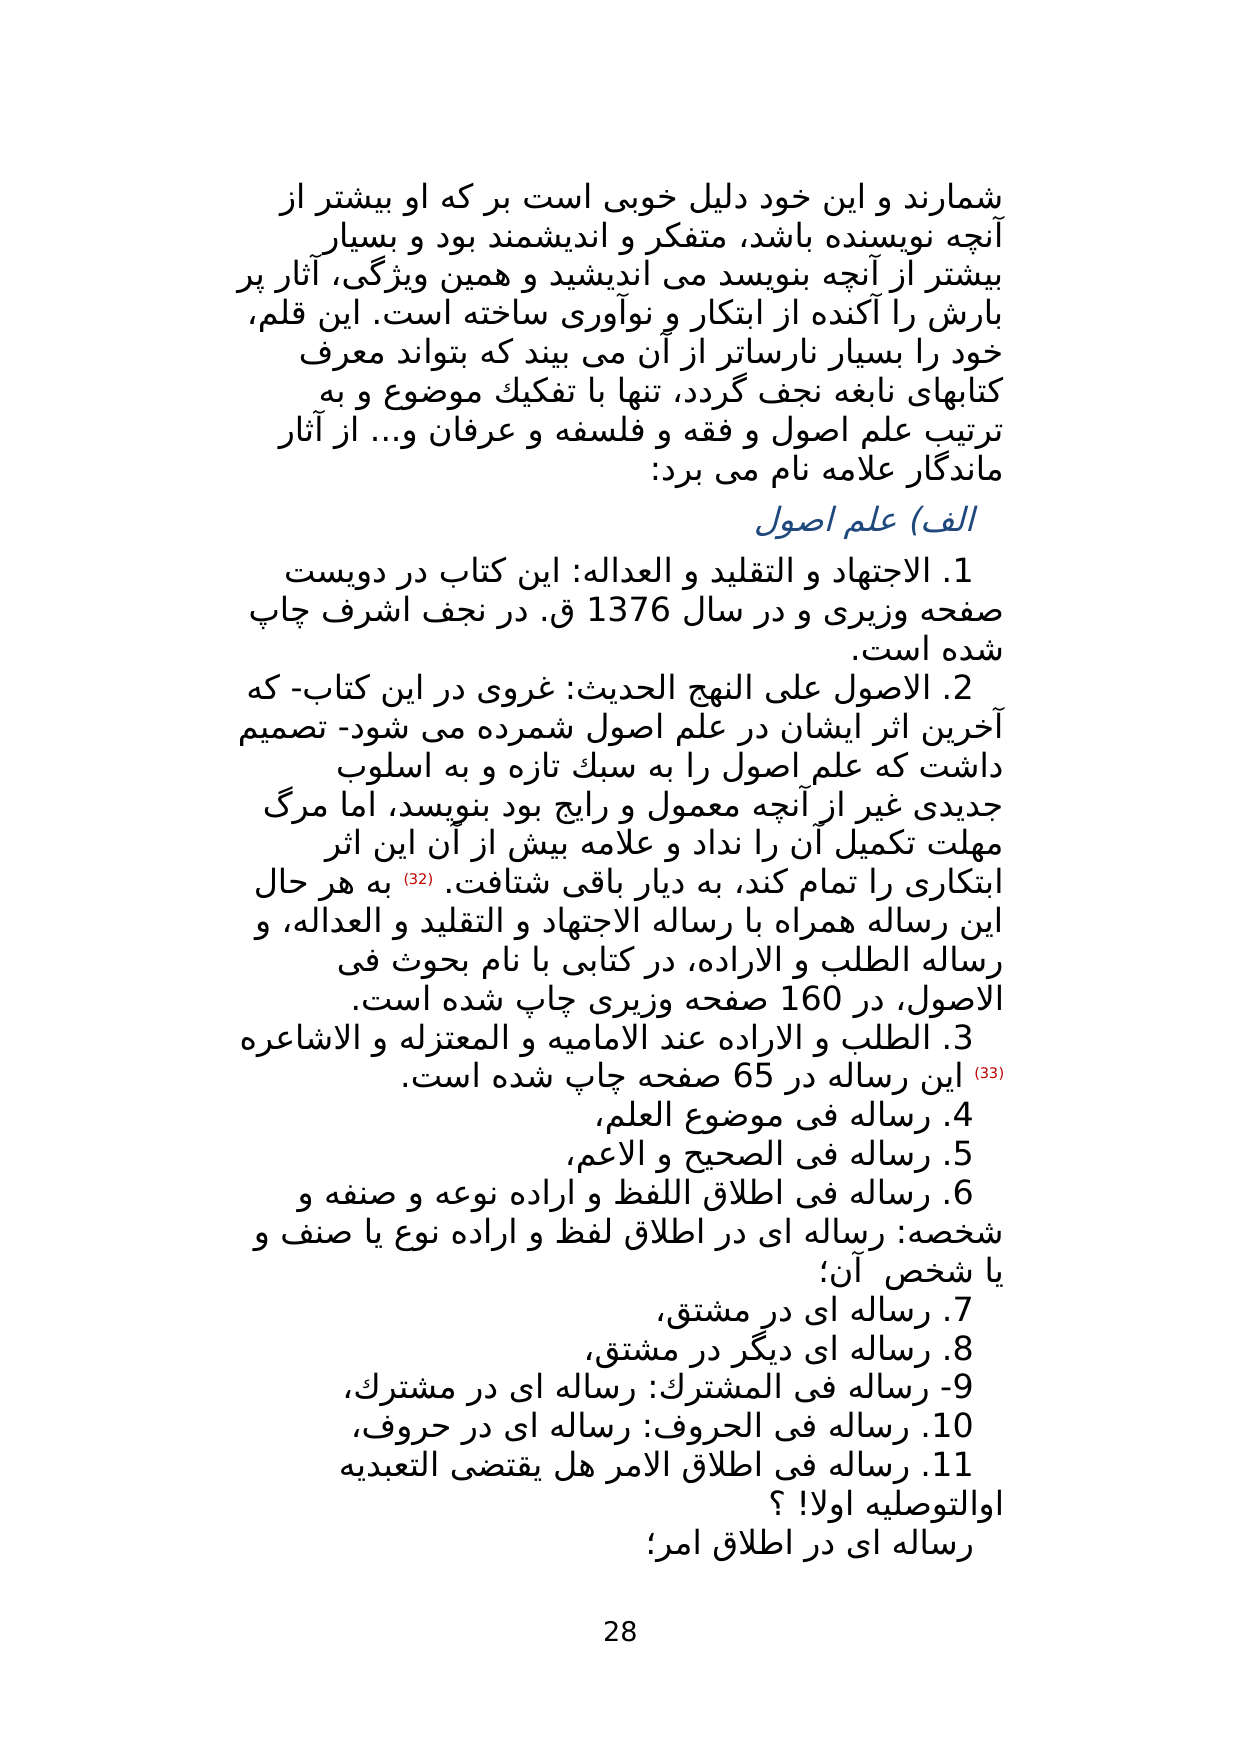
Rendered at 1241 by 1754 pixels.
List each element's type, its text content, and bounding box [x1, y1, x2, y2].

text رساله اى در اطلاق امر؛ [236, 1523, 1004, 1562]
text 7. رساله اى در مشتق، [236, 1290, 1004, 1329]
text 5. رساله فى الصحيح و الاعم، [236, 1135, 1004, 1173]
text 6. رساله فى اطلاق اللفظ و اراده نوعه و صنفه و شخصه: رساله اى در اطلاق لفظ و اراده نوع يا صنف و يا شخص ‍ آن؛ [236, 1173, 1004, 1290]
text 11. رساله فى اطلاق الامر هل يقتضى التعبديه اوالتوصليه اولا! ؟ [236, 1446, 1004, 1523]
text 2. الاصول على النهج الحديث: غروى در اين كتاب- كه آخرين اثر ايشان در علم اصول شمرده مى شود- تصميم داشت كه علم اصول را به سبك تازه و به اسلوب جديدى غير از آنچه معمول و رايج بود بنويسد، اما مرگ مهلت تكميل آن را نداد و علامه بيش از آن اين اثر ابتكارى را تمام كند، به ديار باقى شتافت. (32) به هر حال اين رساله همراه با رساله الاجتهاد و التقليد و العداله، و رساله الطلب و الاراده، در كتابى با نام بحوث فى الاصول، در 160 صفحه وزيرى چاپ شده است. [236, 668, 1004, 1018]
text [236, 177, 1004, 488]
text 1. الاجتهاد و التقليد و العداله: اين كتاب در دويست صفحه وزيرى و در سال 1376 ق. در نجف اشرف چاپ شده است. [236, 552, 1004, 668]
text 4. رساله فى موضوع العلم، [236, 1096, 1004, 1135]
text 3. الطلب و الاراده عند الاماميه و المعتزله و الاشاعره (33) اين رساله در 65 صفحه چاپ شده است. [236, 1018, 1004, 1096]
text 10. رساله فى الحروف: رساله اى در حروف، [236, 1407, 1004, 1446]
text 9- رساله فى المشترك: رساله اى در مشترك، [236, 1368, 1004, 1407]
subtitle الف) علم اصول [236, 501, 1004, 539]
text 8. رساله اى ديگر در مشتق، [236, 1329, 1004, 1368]
